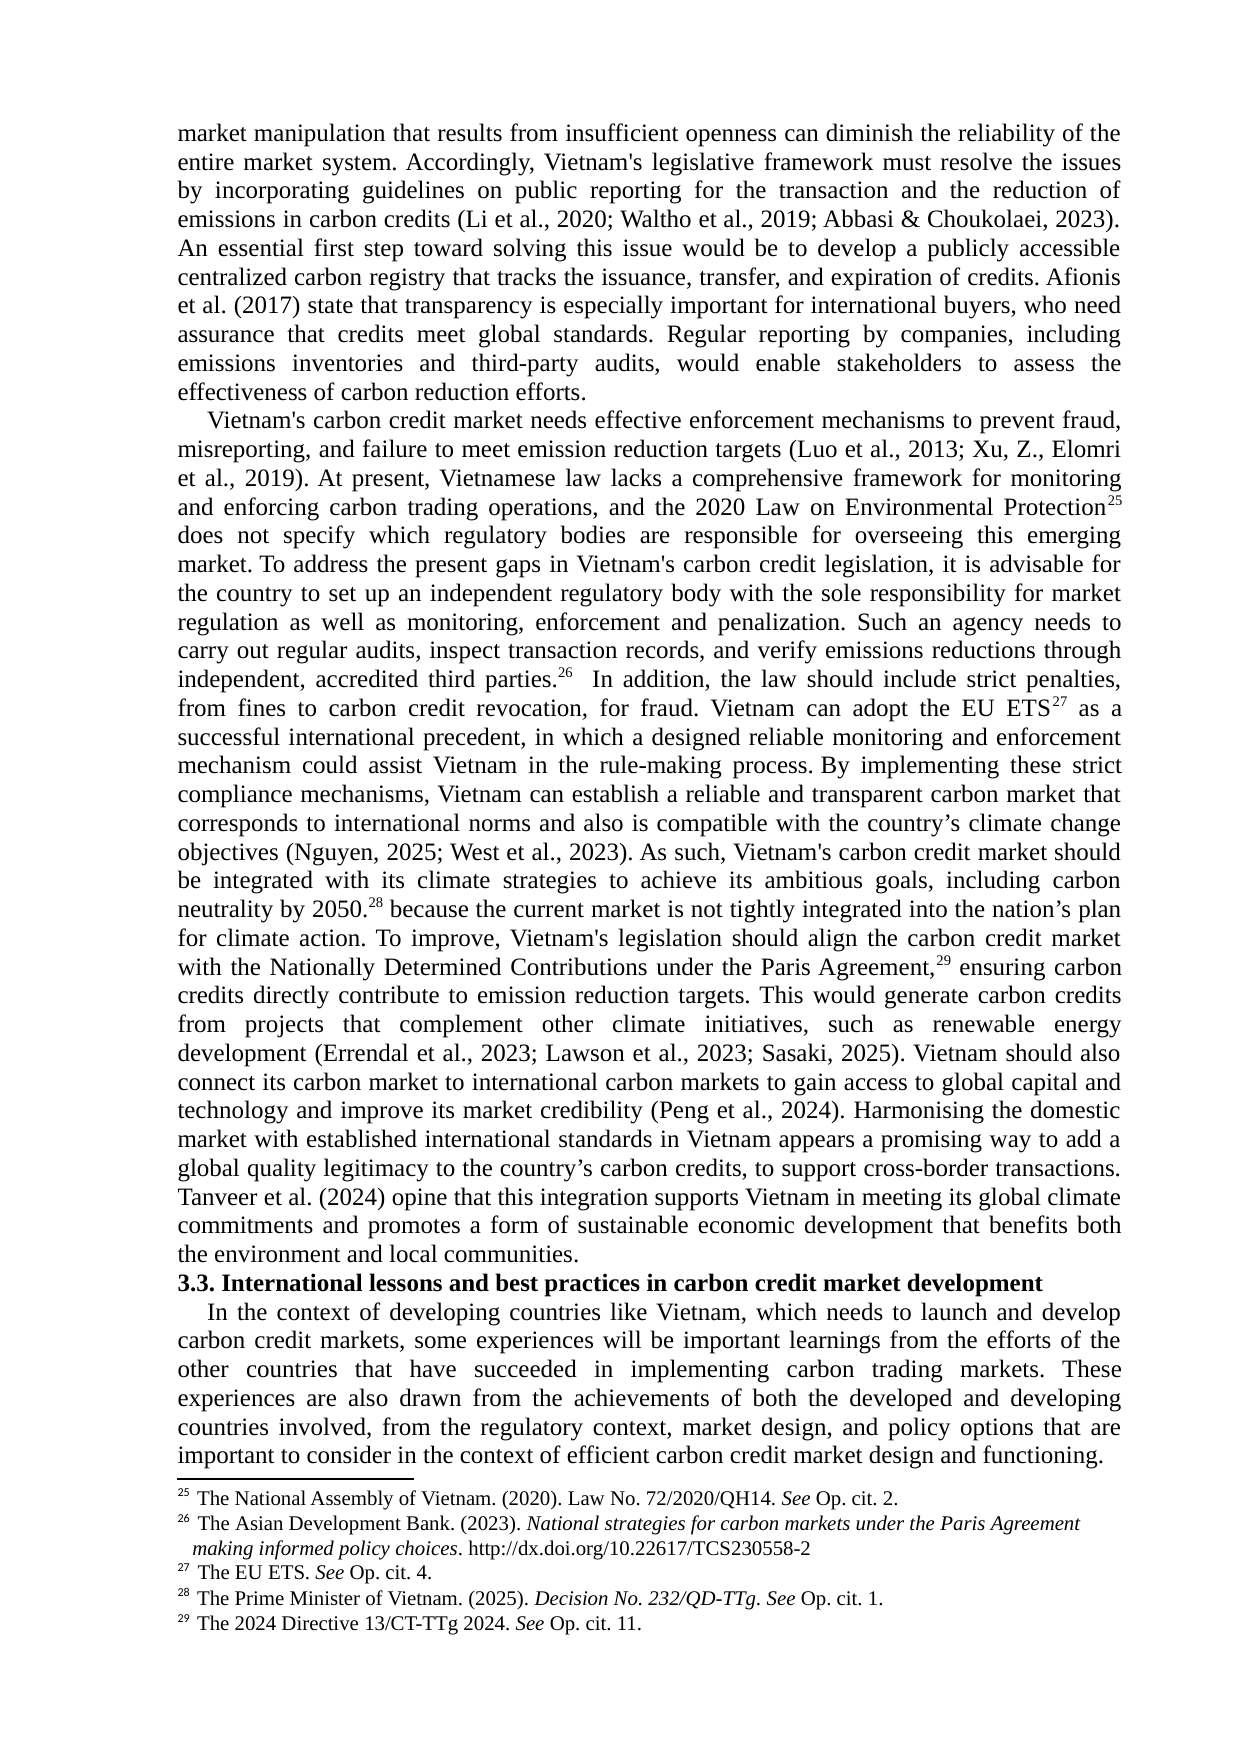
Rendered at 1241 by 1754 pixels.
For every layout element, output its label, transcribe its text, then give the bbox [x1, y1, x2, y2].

text In the context of developing countries like Vietnam, which needs to launch and develop carbon credit markets, some experiences will be important learnings from the efforts of the other countries that have succeeded in implementing carbon trading markets. These experiences are also drawn from the achievements of both the developed and developing countries involved, from the regulatory context, market design, and policy options that are important to consider in the context of efficient carbon credit market design and functioning. [177, 1297, 1122, 1469]
text 3.3. International lessons and best practices in carbon credit market development [177, 1268, 1122, 1297]
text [177, 118, 1122, 406]
text Vietnam's carbon credit market needs effective enforcement mechanisms to prevent fraud, misreporting, and failure to meet emission reduction targets (Luo et al., 2013; Xu, Z., Elomri et al., 2019). At present, Vietnamese law lacks a comprehensive framework for monitoring and enforcing carbon trading operations, and the 2020 Law on Environmental Protection does not specify which regulatory bodies are responsible for overseeing this emerging market. To address the present gaps in Vietnam's carbon credit legislation, it is advisable for the country to set up an independent regulatory body with the sole responsibility for market regulation as well as monitoring, enforcement and penalization. Such an agency needs to carry out regular audits, inspect transaction records, and verify emissions reductions through independent, accredited third parties. In addition, the law should include strict penalties, from fines to carbon credit revocation, for fraud. Vietnam can adopt the EU ETS as a successful international precedent, in which a designed reliable monitoring and enforcement mechanism could assist Vietnam in the rule-making process. By implementing these strict compliance mechanisms, Vietnam can establish a reliable and transparent carbon market that corresponds to international norms and also is compatible with the country’s climate change objectives (Nguyen, 2025; West et al., 2023). As such, Vietnam's carbon credit market should be integrated with its climate strategies to achieve its ambitious goals, including carbon neutrality by 2050. because the current market is not tightly integrated into the nation’s plan for climate action. To improve, Vietnam's legislation should align the carbon credit market with the Nationally Determined Contributions under the Paris Agreement, ensuring carbon credits directly contribute to emission reduction targets. This would generate carbon credits from projects that complement other climate initiatives, such as renewable energy development (Errendal et al., 2023; Lawson et al., 2023; Sasaki, 2025). Vietnam should also connect its carbon market to international carbon markets to gain access to global capital and technology and improve its market credibility (Peng et al., 2024). Harmonising the domestic market with established international standards in Vietnam appears a promising way to add a global quality legitimacy to the country’s carbon credits, to support cross-border transactions. Tanveer et al. (2024) opine that this integration supports Vietnam in meeting its global climate commitments and promotes a form of sustainable economic development that benefits both the environment and local communities. [177, 406, 1122, 1268]
